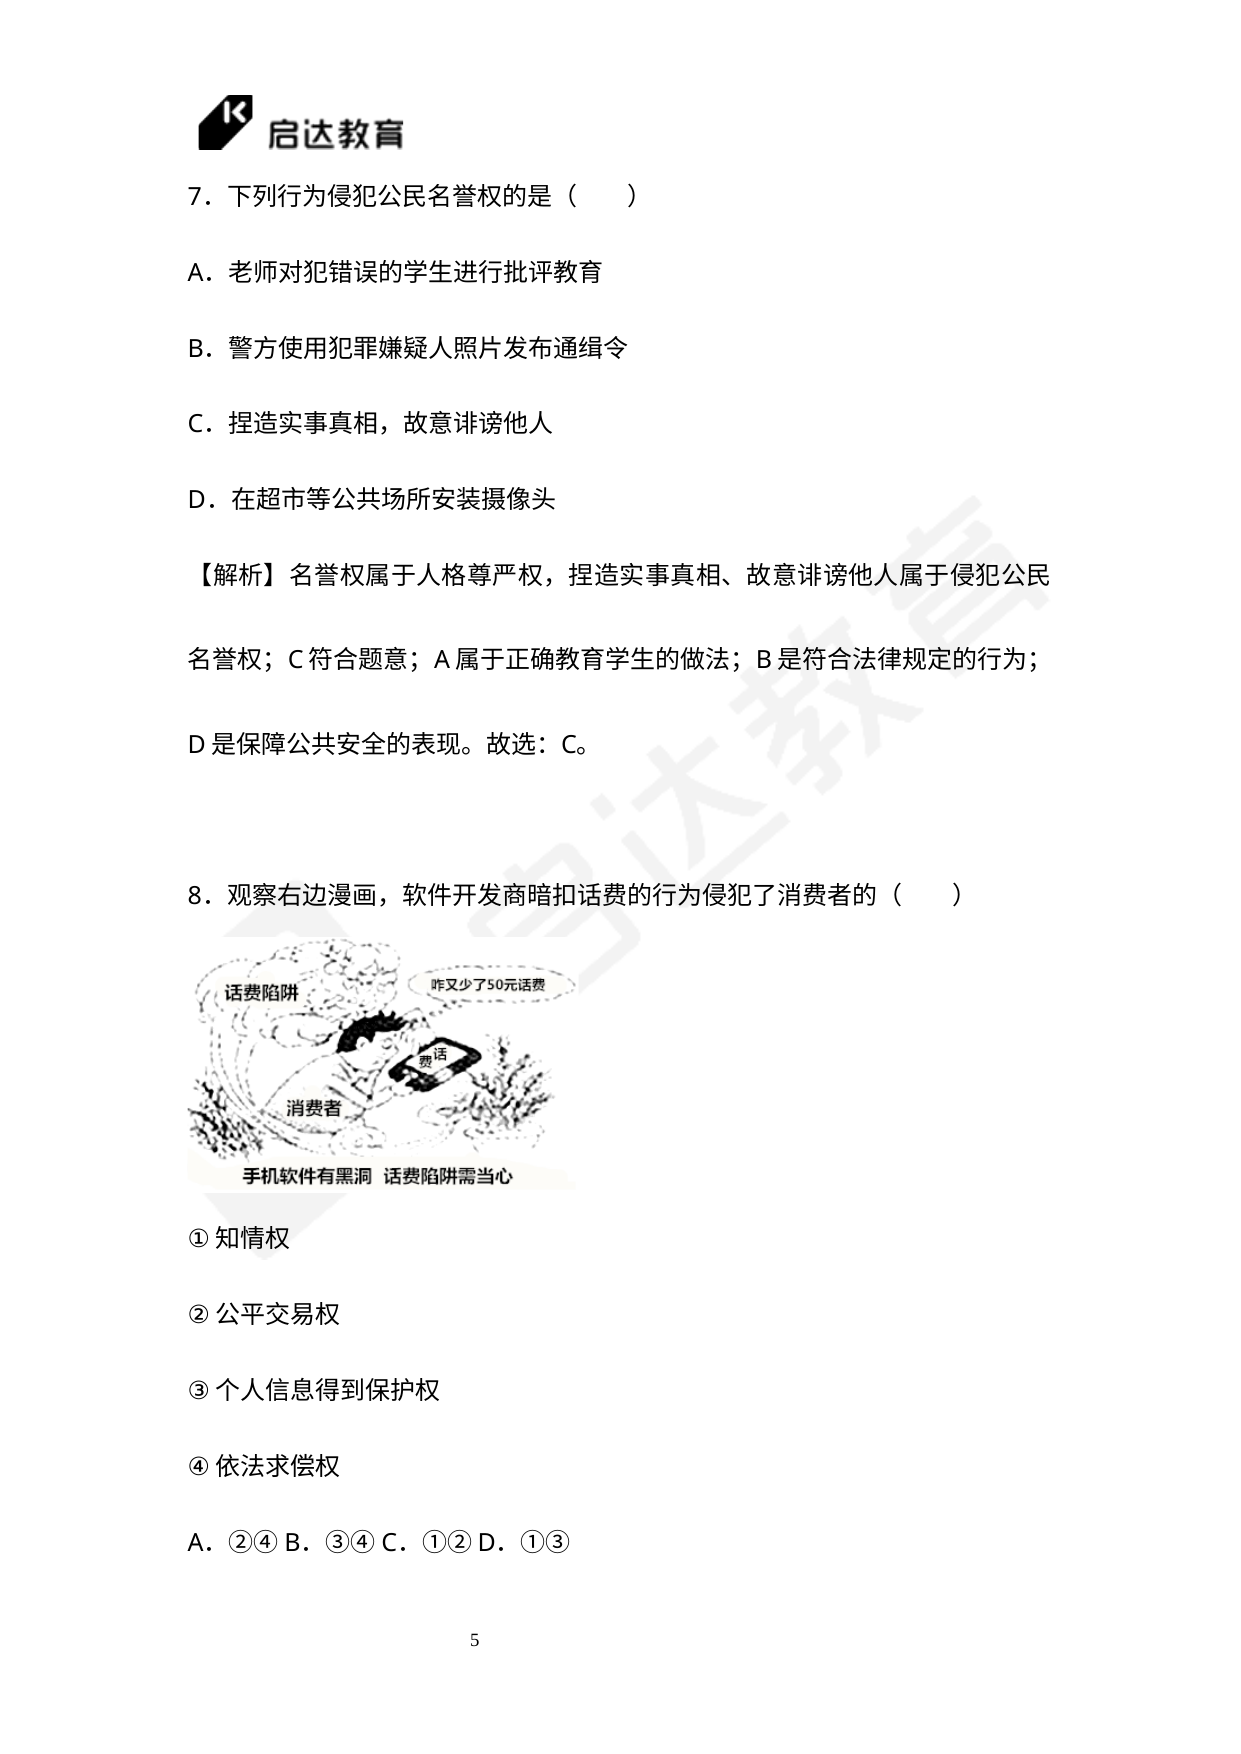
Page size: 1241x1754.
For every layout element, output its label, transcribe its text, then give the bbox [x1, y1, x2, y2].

picture [198, 95, 404, 150]
text B．警方使用犯罪嫌疑人照片发布通缉令 [187, 314, 1053, 379]
text A．老师对犯错误的学生进行批评教育 [187, 238, 1053, 303]
text D．在超市等公共场所安装摄像头 [187, 465, 1053, 530]
picture [187, 937, 579, 1193]
text 【解析】名誉权属于人格尊严权，捏造实事真相、故意诽谤他人属于侵犯公民名誉权；C符合题意；A属于正确教育学生的做法；B是符合法律规定的行为；D是保障公共安全的表现。故选：C。 [187, 541, 1053, 775]
text 8．观察右边漫画，软件开发商暗扣话费的行为侵犯了消费者的（ ） [187, 861, 1053, 926]
text ②公平交易权 [187, 1280, 1053, 1345]
text ③个人信息得到保护权 [187, 1356, 1053, 1421]
text C．捏造实事真相，故意诽谤他人 [187, 389, 1053, 454]
text 7．下列行为侵犯公民名誉权的是（ ） [187, 162, 1053, 227]
text ④依法求偿权 [187, 1432, 1053, 1497]
text ①知情权 [187, 1204, 1053, 1269]
text A．②④ B．③④ C．①② D．①③ [187, 1508, 1053, 1573]
